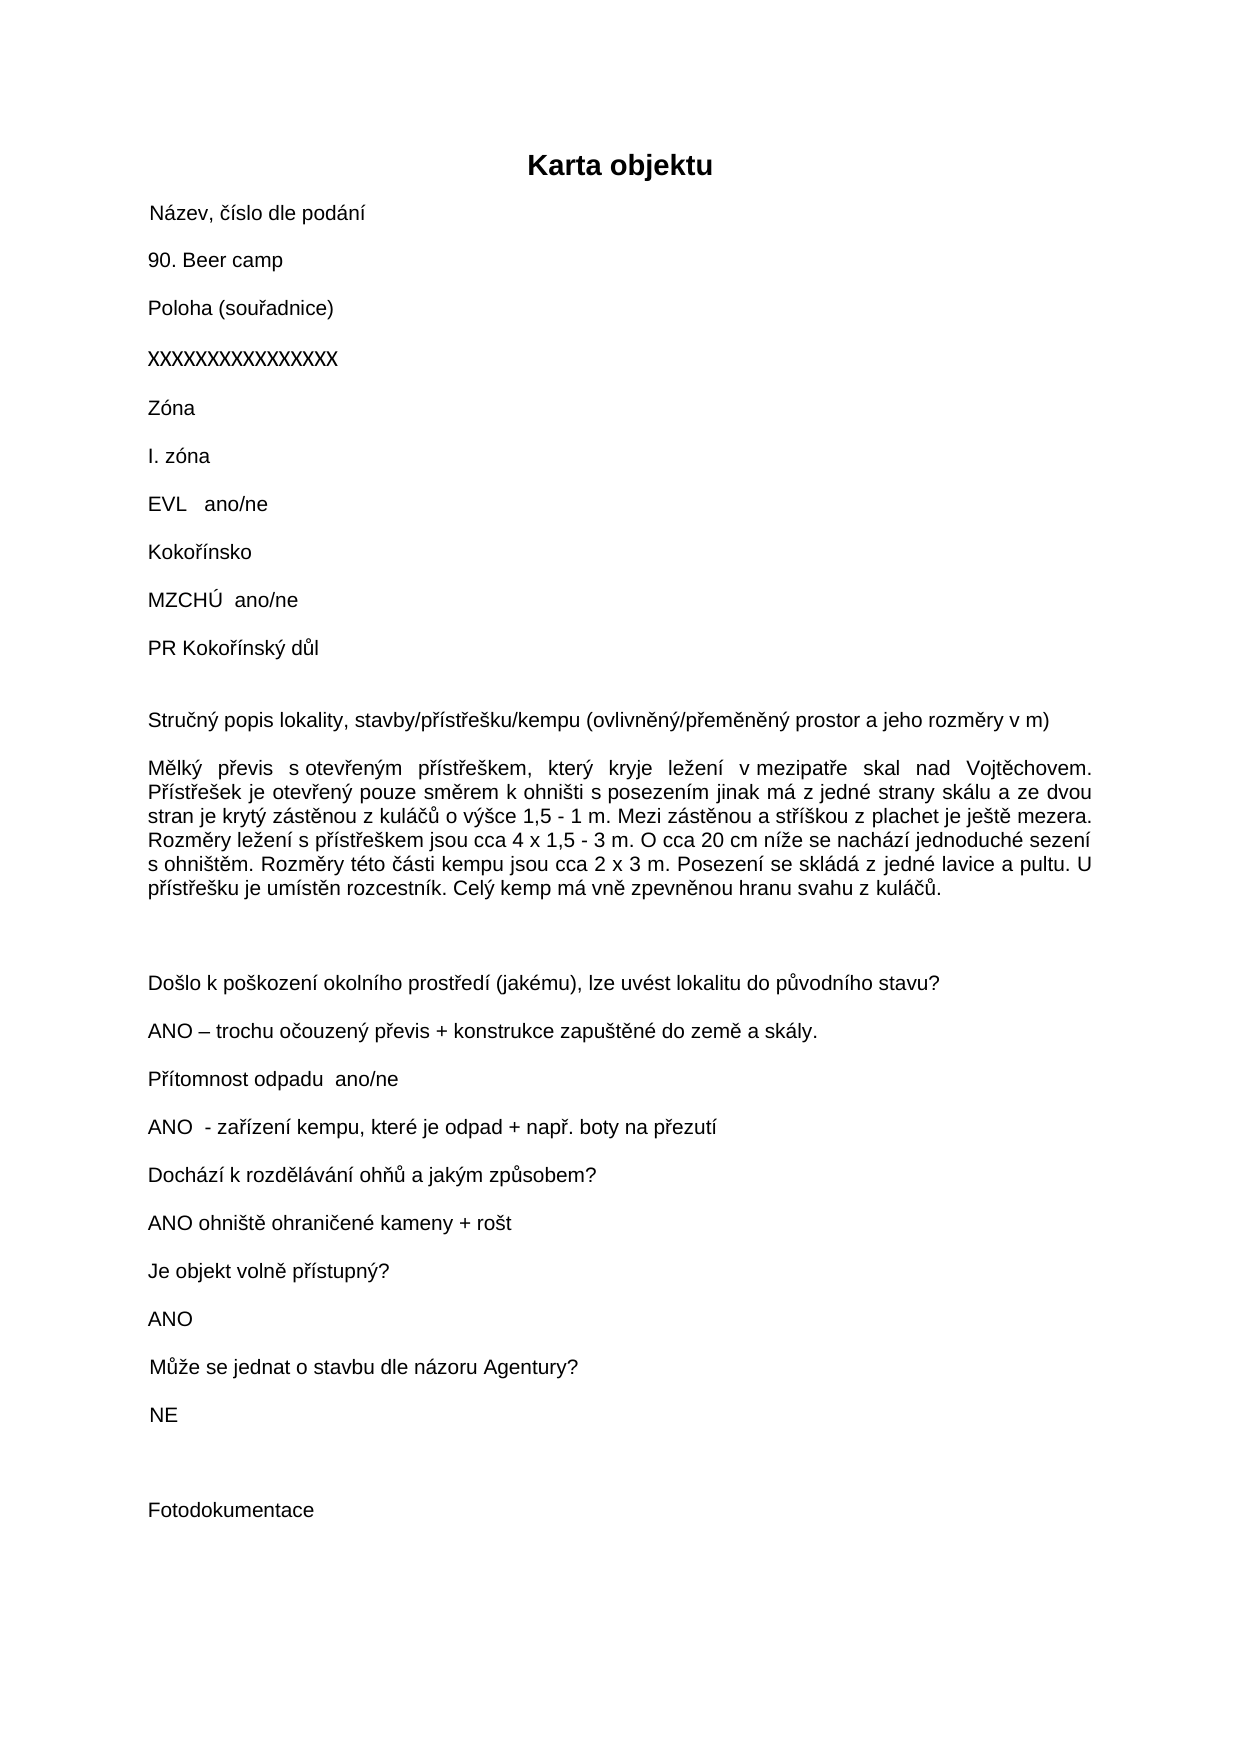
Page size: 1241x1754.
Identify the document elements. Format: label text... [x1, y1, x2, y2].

text Dochází k rozdělávání ohňů a jakým způsobem? [148, 1163, 1093, 1187]
text Přítomnost odpadu ano/ne [148, 1067, 1093, 1091]
text MZCHÚ ano/ne [148, 588, 1093, 612]
text EVL ano/ne [148, 492, 1093, 516]
text Fotodokumentace [148, 1498, 1093, 1522]
text Může se jednat o stavbu dle názoru Agentury? [149, 1354, 1093, 1378]
text NE [149, 1402, 1093, 1426]
text Karta objektu [148, 148, 1093, 181]
text I. zóna [148, 444, 1093, 468]
text 90. Beer camp [148, 248, 1093, 272]
text Mělký převis s otevřeným přístřeškem, který kryje ležení v mezipatře skal nad Vojtěchovem. Přístřešek je otevřený pouze směrem k ohništi s posezením jinak má z jedné strany skálu a ze dvou stran je krytý zástěnou z kuláčů o výšce 1,5 - 1 m. Mezi zástěnou a stříškou z plachet je ještě mezera. Rozměry ležení s přístřeškem jsou cca 4 x 1,5 - 3 m. O cca 20 cm níže se nachází jednoduché sezení s ohništěm. Rozměry této části kempu jsou cca 2 x 3 m. Posezení se skládá z jedné lavice a pultu. U přístřešku je umístěn rozcestník. Celý kemp má vně zpevněnou hranu svahu z kuláčů. [148, 756, 1093, 899]
text Stručný popis lokality, stavby/přístřešku/kempu (ovlivněný/přeměněný prostor a jeho rozměry v m) [148, 708, 1093, 732]
text Kokořínsko [148, 540, 1093, 564]
text ANO - zařízení kempu, které je odpad + např. boty na přezutí [148, 1115, 1093, 1139]
text Název, číslo dle podání [149, 200, 1093, 224]
text Je objekt volně přístupný? [148, 1259, 1093, 1283]
text PR Kokořínský důl [148, 636, 1093, 660]
text ANO ohniště ohraničené kameny + rošt [148, 1211, 1093, 1235]
text ANO – trochu očouzený převis + konstrukce zapuštěné do země a skály. [148, 1019, 1093, 1043]
text XXXXXXXXXXXXXXXX [148, 344, 1093, 372]
text ANO [148, 1307, 1093, 1331]
text Došlo k poškození okolního prostředí (jakému), lze uvést lokalitu do původního stavu? [148, 971, 1093, 995]
text Poloha (souřadnice) [148, 296, 1093, 320]
text Zóna [148, 396, 1093, 420]
